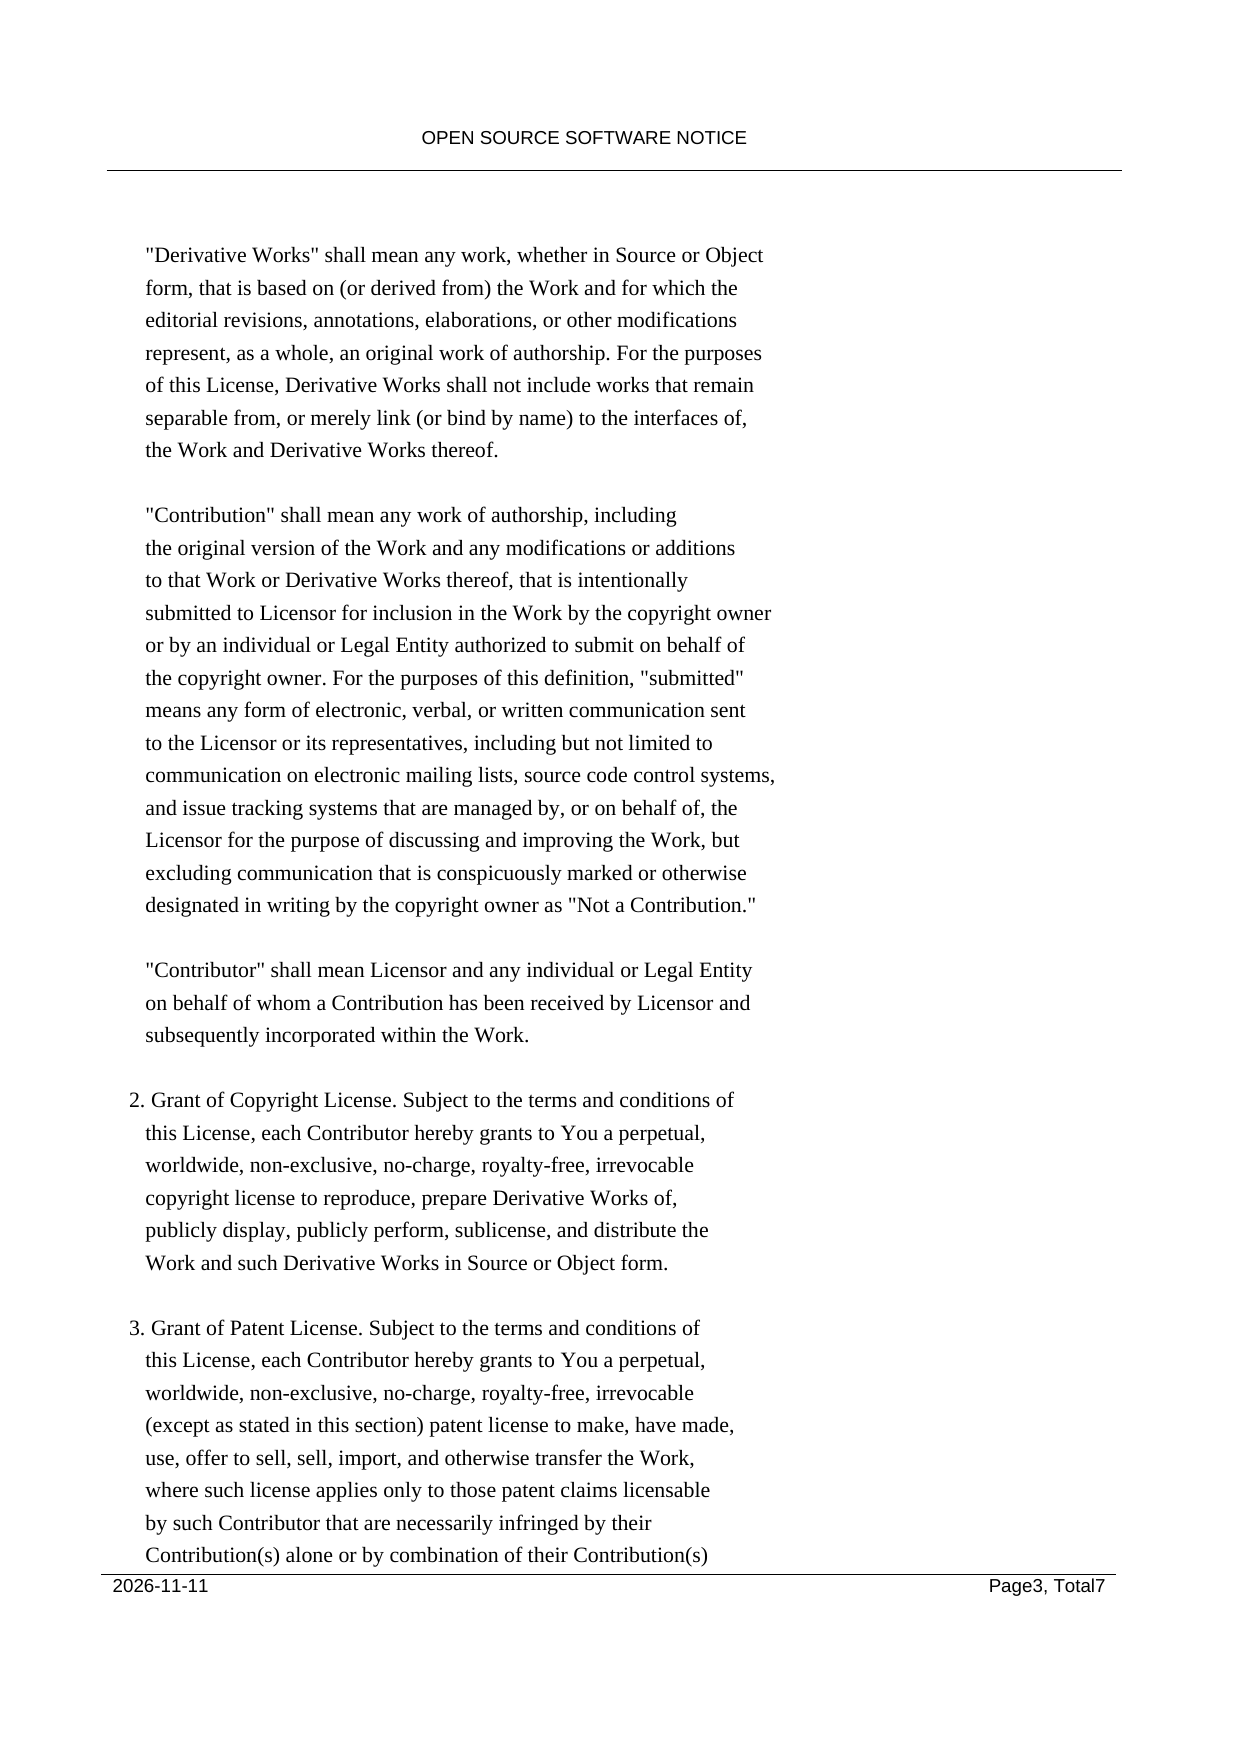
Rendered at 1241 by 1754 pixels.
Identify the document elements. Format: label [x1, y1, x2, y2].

text [112, 206, 1128, 1571]
